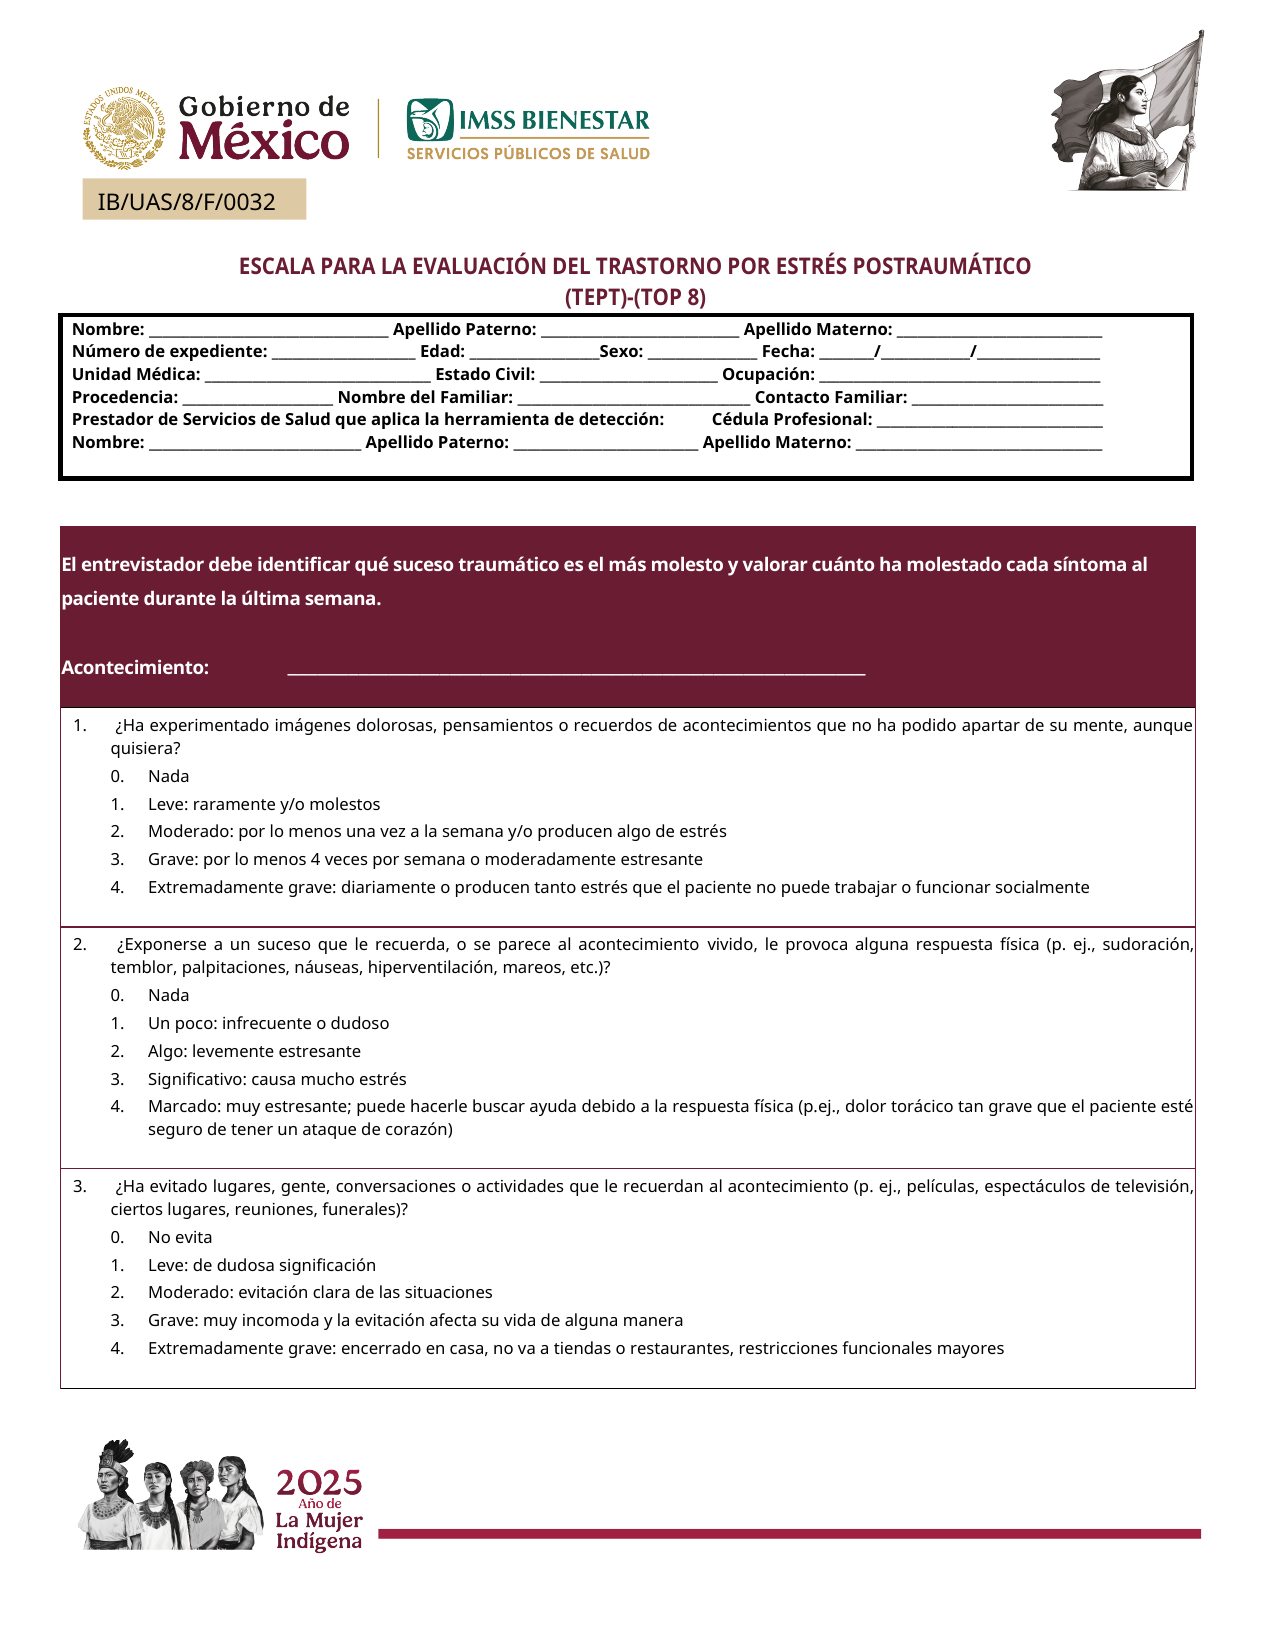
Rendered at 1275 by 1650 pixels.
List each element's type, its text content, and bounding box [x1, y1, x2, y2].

table_cell ¿Exponerse a un suceso que le recuerda, o se parece al acontecimiento vivido, le provoca alguna respuesta física (p. ej., sudoración, temblor, palpitaciones, náuseas, hiperventilación, mareos, etc.)? Nada Un poco: infrecuente o dudoso Algo: levemente estresante Significativo: causa mucho estrés Marcado: muy estresante; puede hacerle buscar ayuda debido a la respuesta física (p.ej., dolor torácico tan grave que el paciente esté seguro de tener un ataque de corazón) [61, 928, 1195, 1168]
table_cell ¿Ha experimentado imágenes dolorosas, pensamientos o recuerdos de acontecimientos que no ha podido apartar de su mente, aunque quisiera? Nada Leve: raramente y/o molestos Moderado: por lo menos una vez a la semana y/o producen algo de estrés Grave: por lo menos 4 veces por semana o moderadamente estresante Extremadamente grave: diariamente o producen tanto estrés que el paciente no puede trabajar o funcionar socialmente [61, 708, 1195, 926]
table_header El entrevistador debe identificar qué suceso traumático es el más molesto y valorar cuánto ha molestado cada síntoma al paciente durante la última semana. Acontecimiento: [61, 527, 1195, 707]
title (TEPT)-(TOP 8) [60, 281, 1210, 312]
title ESCALA PARA LA EVALUACIÓN DEL TRASTORNO POR ESTRÉS POSTRAUMÁTICO [60, 250, 1210, 281]
table_header Nombre: ___________________________________ Apellido Paterno: _____________________________ Apellido Materno: ______________________________ Número de expediente: _____________________ Edad: ___________________Sexo: ________________ Fecha: ________/_____________/__________________ Unidad Médica: _________________________________ Estado Civil: __________________________ Ocupación: _________________________________________ Procedencia: ______________________ Nombre del Familiar: __________________________________ Contacto Familiar: ____________________________ Prestador de Servicios de Salud que aplica la herramienta de detección: Cédula Profesional: _________________________________ Nombre: _______________________________ Apellido Paterno: ___________________________ Apellido Materno: ____________________________________ [63, 317, 1190, 476]
table_cell ¿Ha evitado lugares, gente, conversaciones o actividades que le recuerdan al acontecimiento (p. ej., películas, espectáculos de televisión, ciertos lugares, reuniones, funerales)? No evita Leve: de dudosa significación Moderado: evitación clara de las situaciones Grave: muy incomoda y la evitación afecta su vida de alguna manera Extremadamente grave: encerrado en casa, no va a tiendas o restaurantes, restricciones funcionales mayores [61, 1169, 1195, 1387]
picture [1, 0, 1275, 1649]
